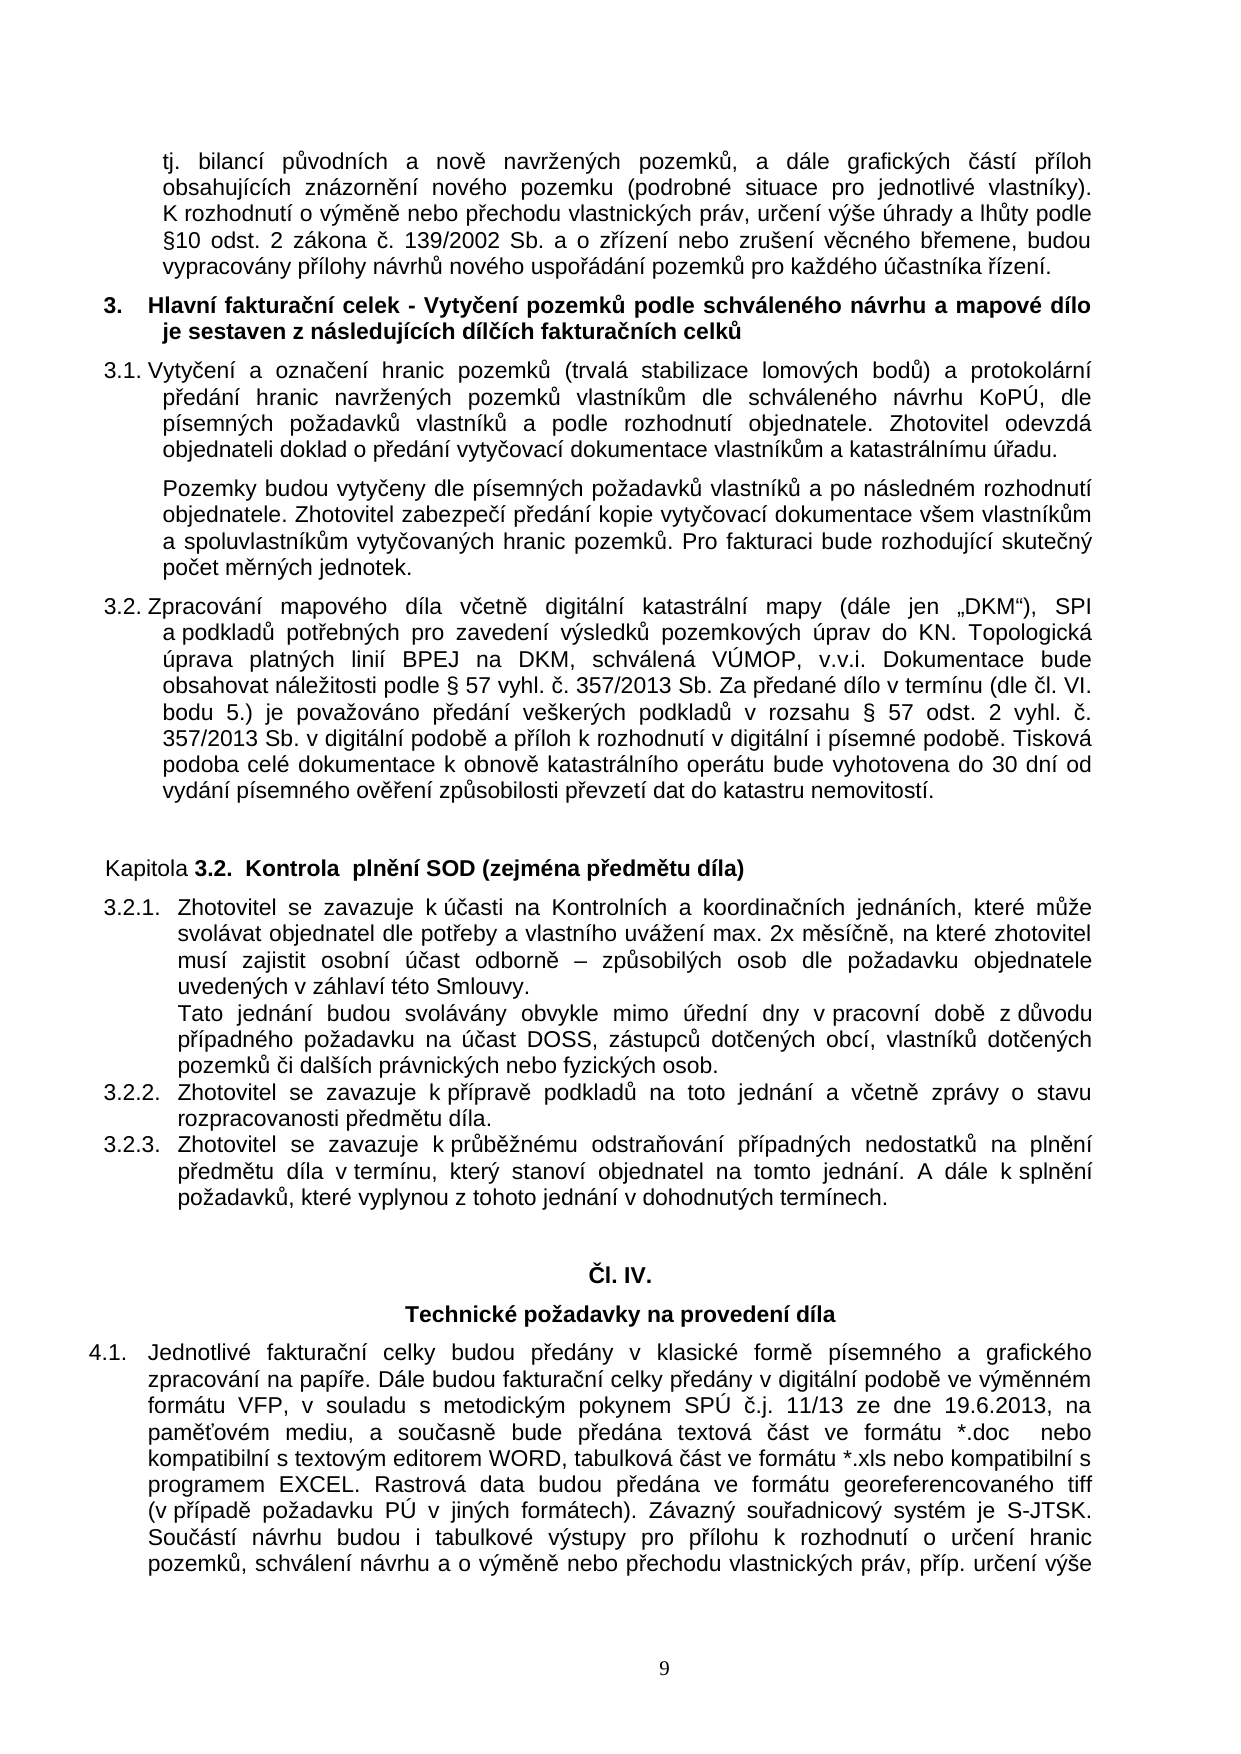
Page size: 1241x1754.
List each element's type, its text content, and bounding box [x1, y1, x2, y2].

text Čl. IV. [148, 1262, 1092, 1288]
text 3.2.3. Zhotovitel se zavazuje k průběžnému odstraňování případných nedostatků na plnění předmětu díla v termínu, který stanoví objednatel na tomto jednání. A dále k splnění požadavků, které vyplynou z tohoto jednání v dohodnutých termínech. [103, 1131, 1092, 1210]
list Zpracování mapového díla včetně digitální katastrální mapy (dále jen „DKM“), SPI a podkladů potřebných pro zavedení výsledků pozemkových úprav do KN. Topologická úprava platných linií BPEJ na DKM, schválená VÚMOP, v.v.i. Dokumentace bude obsahovat náležitosti podle § 57 vyhl. č. 357/2013 Sb. Za předané dílo v termínu (dle čl. VI. bodu 5.) je považováno předání veškerých podkladů v rozsahu § 57 odst. 2 vyhl. č. 357/2013 Sb. v digitální podobě a příloh k rozhodnutí v digitální i písemné podobě. Tisková podoba celé dokumentace k obnově katastrálního operátu bude vyhotovena do 30 dní od vydání písemného ověření způsobilosti převzetí dat do katastru nemovitostí. [103, 593, 1092, 804]
text 3.2.2. Zhotovitel se zavazuje k přípravě podkladů na toto jednání a včetně zprávy o stavu rozpracovanosti předmětu díla. [103, 1078, 1092, 1131]
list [89, 1339, 1092, 1577]
list Vytyčení a označení hranic pozemků (trvalá stabilizace lomových bodů) a protokolární předání hranic navržených pozemků vlastníkům dle schváleného návrhu KoPÚ, dle písemných požadavků vlastníků a podle rozhodnutí objednatele. Zhotovitel odevzdá objednateli doklad o předání vytyčovací dokumentace vlastníkům a katastrálnímu úřadu. [103, 357, 1092, 463]
list Hlavní fakturační celek - Vytyčení pozemků podle schváleného návrhu a mapové dílo je sestaven z následujících dílčích fakturačních celků [103, 292, 1092, 345]
text Tato jednání budou svolávány obvykle mimo úřední dny v pracovní době z důvodu případného požadavku na účast DOSS, zástupců dotčených obcí, vlastníků dotčených pozemků či dalších právnických nebo fyzických osob. [177, 999, 1092, 1078]
subtitle Technické požadavky na provedení díla [148, 1301, 1092, 1327]
list Zhotovitel se zavazuje k účasti na Kontrolních a koordinačních jednáních, které může svolávat objednatel dle potřeby a vlastního uvážení max. 2x měsíčně, na které zhotovitel musí zajistit osobní účast odborně – způsobilých osob dle požadavku objednatele uvedených v záhlaví této Smlouvy. [103, 894, 1092, 999]
text Kapitola 3.2. Kontrola plnění SOD (zejména předmětu díla) [67, 855, 1092, 882]
text Pozemky budou vytyčeny dle písemných požadavků vlastníků a po následném rozhodnutí objednatele. Zhotovitel zabezpečí předání kopie vytyčovací dokumentace všem vlastníkům a spoluvlastníkům vytyčovaných hranic pozemků. Pro fakturaci bude rozhodující skutečný počet měrných jednotek. [162, 475, 1092, 581]
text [162, 148, 1092, 279]
